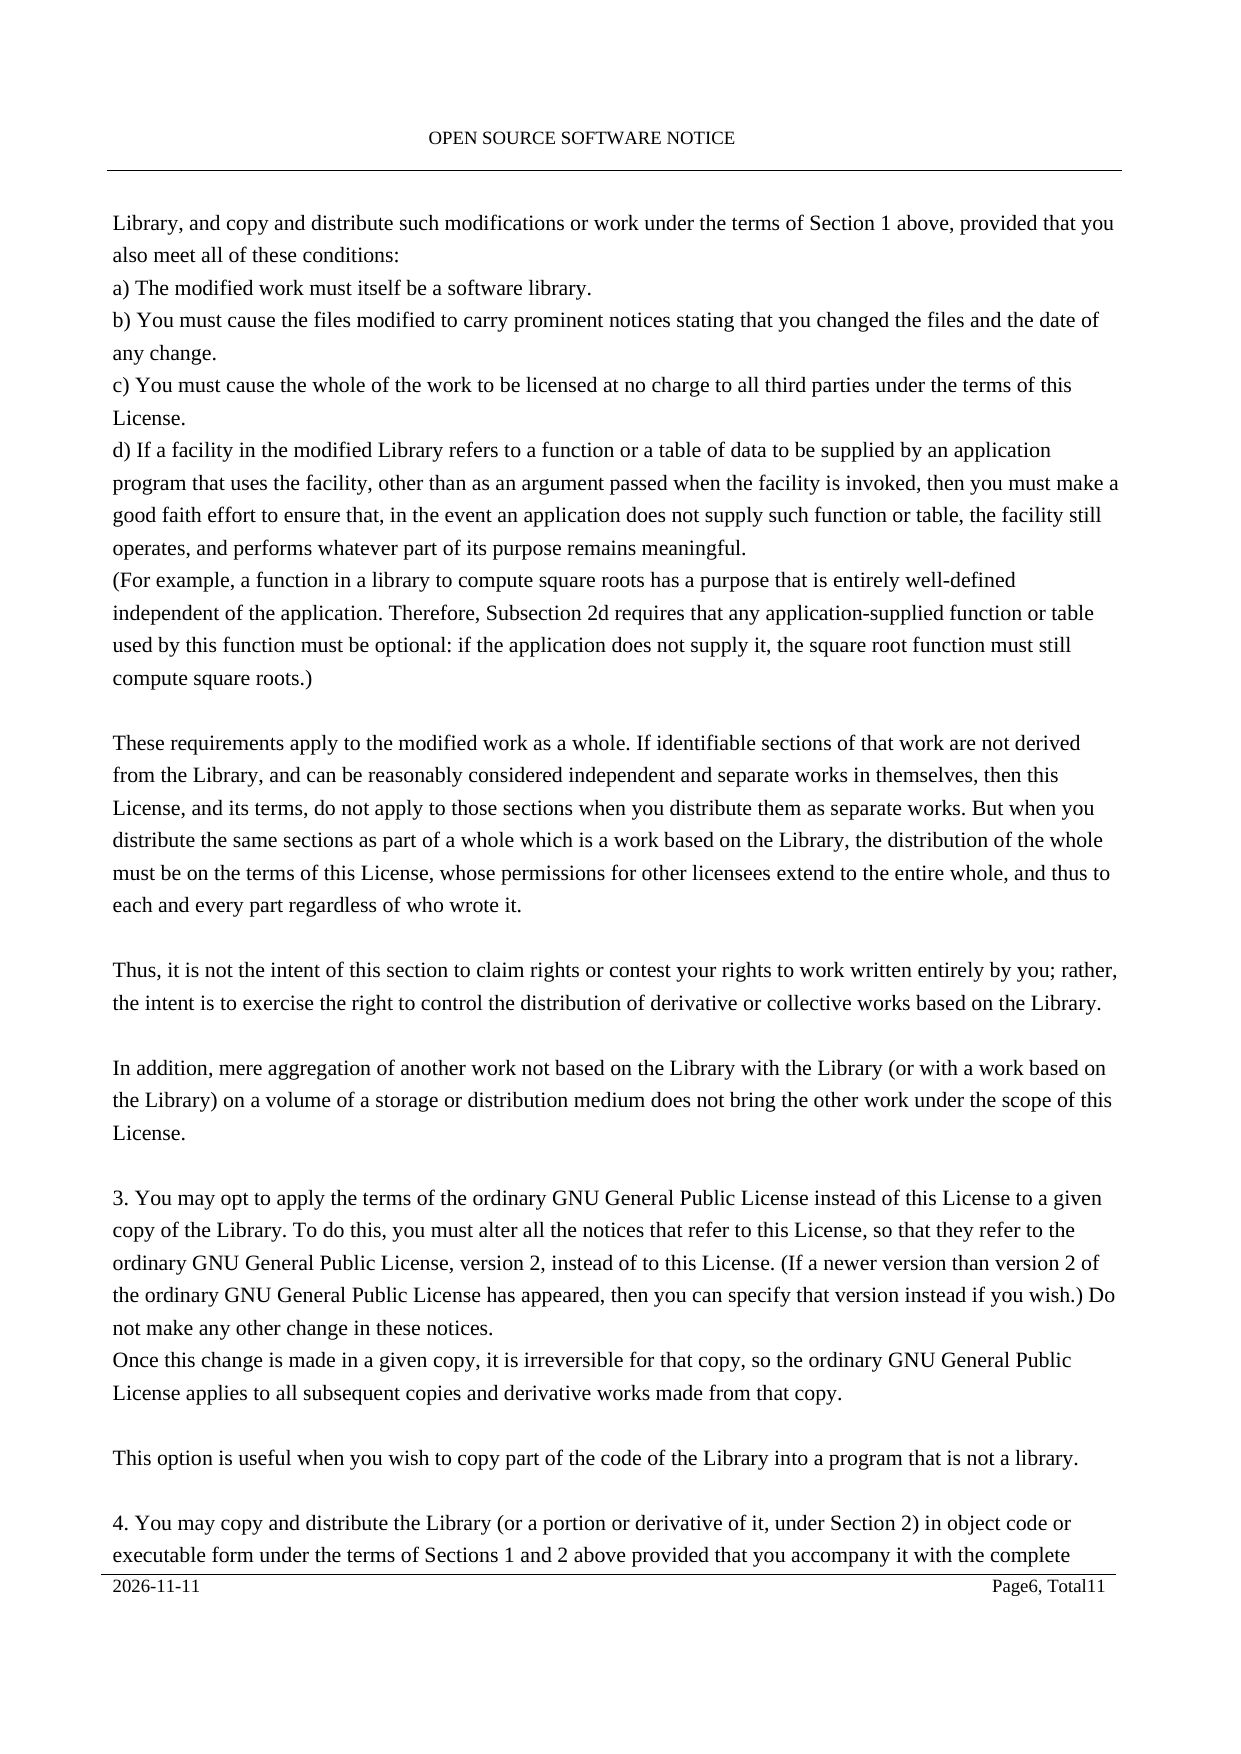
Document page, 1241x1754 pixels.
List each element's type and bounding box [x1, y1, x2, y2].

text [112, 206, 1128, 1571]
